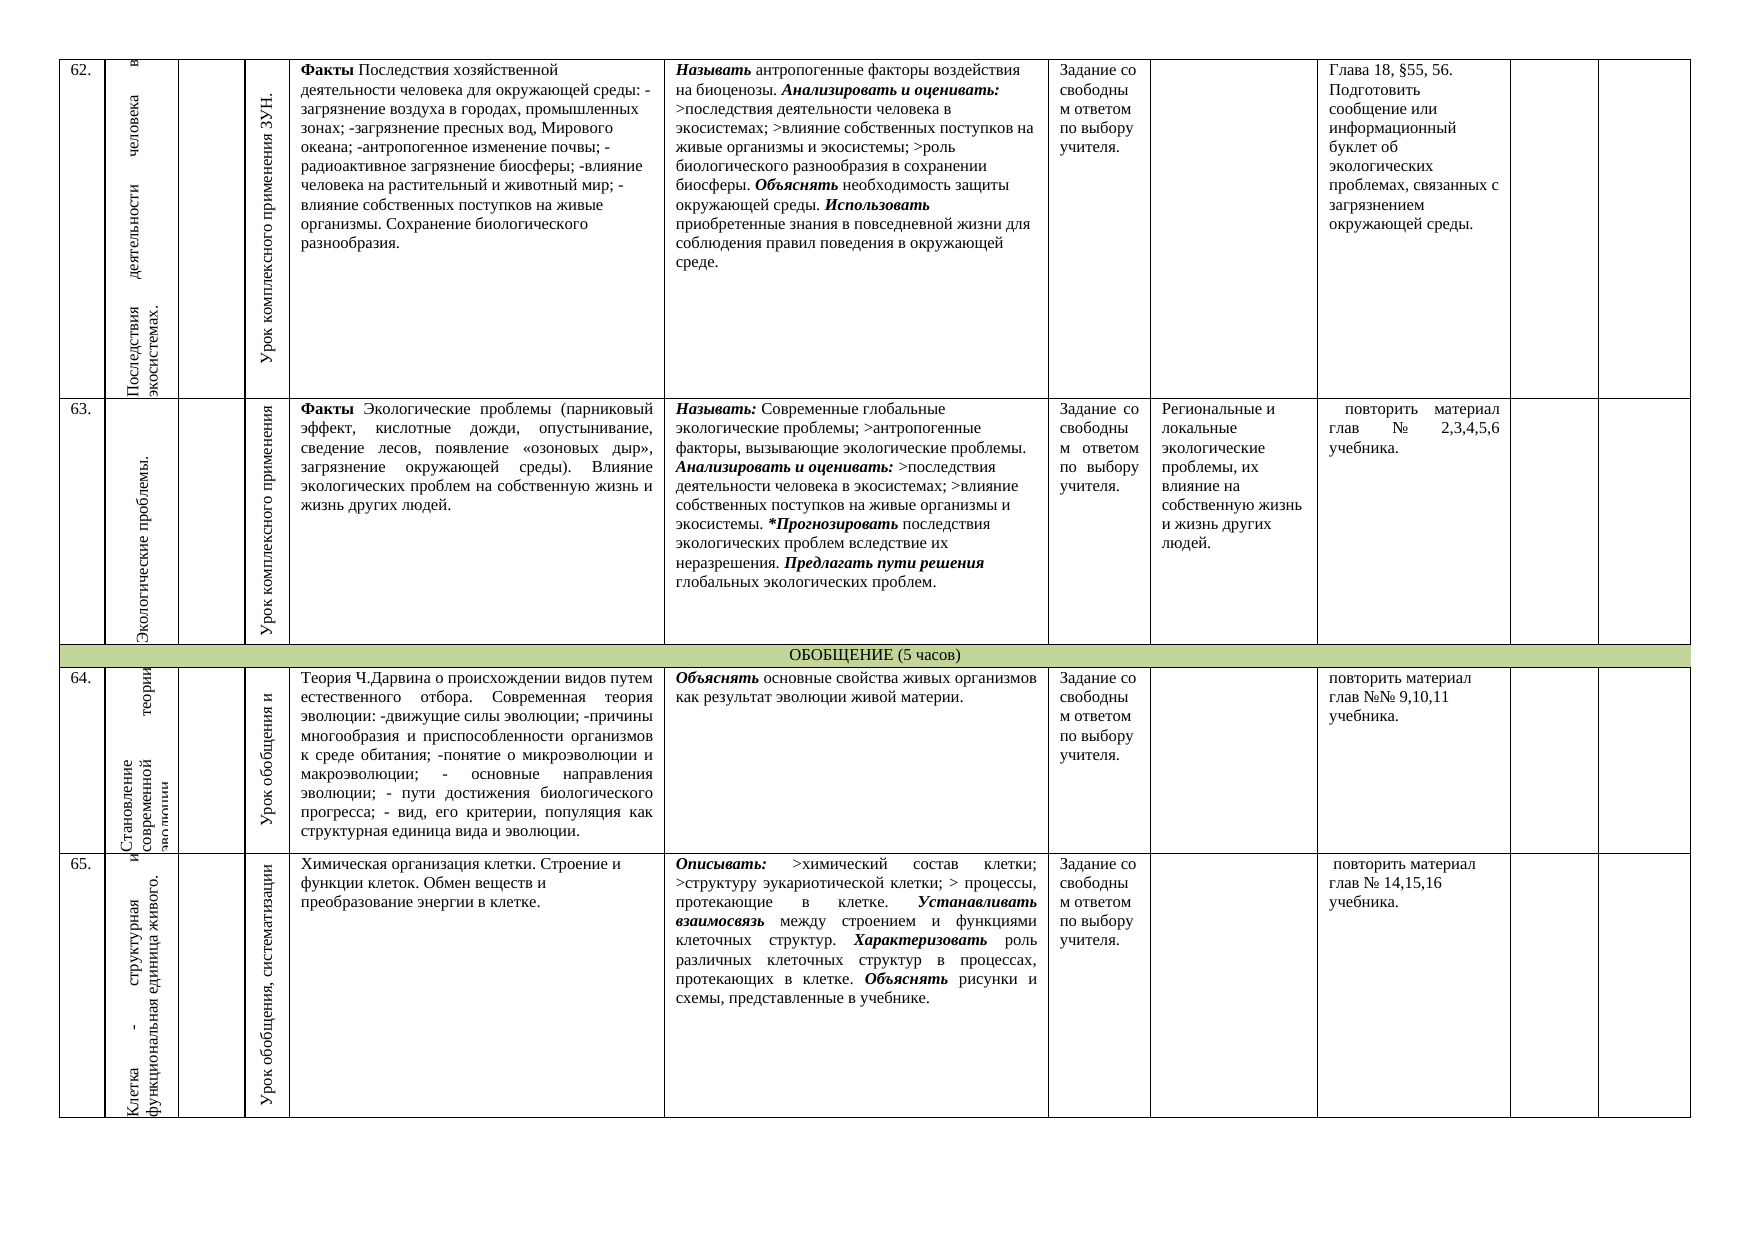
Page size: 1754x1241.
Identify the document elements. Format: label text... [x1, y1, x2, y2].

table_cell [179, 854, 244, 1117]
table_cell Становление современной теории эволюции. [106, 668, 178, 852]
table_cell Последствия деятельности человека в экосистемах. [106, 60, 178, 398]
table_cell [246, 854, 289, 1117]
table_cell Называть: Современные глобальные экологические проблемы; >антропогенные факторы, вызывающие экологические проблемы. Анализировать и оценивать: >последствия деятельности человека в экосистемах; >влияние собственных поступков на живые организмы и экосистемы. *Прогнозировать последствия экологических проблем вследствие их неразрешения. Предлагать пути решения глобальных экологических проблем. [665, 399, 1048, 643]
table_cell Называть антропогенные факторы воздействия на биоценозы. Анализировать и оценивать: >последствия деятельности человека в экосистемах; >влияние собственных поступков на живые организмы и экосистемы; >роль биологического разнообразия в сохранении биосферы. Объяснять необходимость защиты окружающей среды. Использовать приобретенные знания в повседневной жизни для соблюдения правил поведения в окружающей среде. [665, 60, 1048, 398]
table_cell Экологические проблемы. [106, 399, 178, 643]
table_cell Клетка - структурная и функциональная единица живого. [106, 854, 178, 1117]
table_cell Урок комплексного применения ЗУН. Практическая работа №8. [246, 60, 289, 398]
table_cell [1511, 60, 1598, 398]
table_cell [1049, 60, 1150, 398]
table_cell Урок комплексного применения ЗУН [246, 399, 289, 643]
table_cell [1049, 854, 1150, 1117]
table_cell [1599, 60, 1690, 398]
table_cell Глава 18, §55, 56. Подготовить сообщение или информационный буклет об экологических проблемах, связанных с загрязнением окружающей среды. [1318, 60, 1510, 398]
table_cell повторить материал глав № 2,3,4,5,6 учебника. [1318, 399, 1510, 643]
table_cell Факты Последствия хозяйственной деятельности человека для окружающей среды: -загрязнение воздуха в городах, промышленных зонах; -загрязнение пресных вод, Мирового океана; -антропогенное изменение почвы; -радиоактивное загрязнение биосферы; -влияние человека на растительный и животный мир; -влияние собственных поступков на живые организмы. Сохранение биологического разнообразия. [290, 60, 664, 398]
table_cell [1151, 668, 1317, 852]
table_cell [1151, 60, 1317, 398]
table_cell Объяснять основные свойства живых организмов как результат эволюции живой материи. [665, 668, 1048, 852]
table_cell [1599, 854, 1690, 1117]
table_cell Химическая организация клетки. Строение и функции клеток. Обмен веществ и преобразование энергии в клетке. [290, 854, 664, 1117]
table_cell Задание со свободным ответом по выбору учителя. [1049, 399, 1150, 643]
table_cell [1599, 399, 1690, 643]
table_cell [1511, 854, 1598, 1117]
table_cell [1599, 668, 1690, 852]
table_cell Задание со свободным ответом по выбору учителя. [1049, 668, 1150, 852]
table_cell [179, 668, 244, 852]
table_cell Урок обобщения и систематизации знаний. [246, 668, 289, 852]
table_cell Региональные и локальные экологические проблемы, их влияние на собственную жизнь и жизнь других людей. [1151, 399, 1317, 643]
table_cell повторить материал глав № 14,15,16 учебника. [1318, 854, 1510, 1117]
table_cell Факты Экологические проблемы (парниковый эффект, кислотные дожди, опустынивание, сведение лесов, появление «озоновых дыр», загрязнение окружающей среды). Влияние экологических проблем на собственную жизнь и жизнь других людей. [290, 399, 664, 643]
table_cell [1511, 399, 1598, 643]
table_cell 64. [60, 668, 104, 852]
table_cell 62. [60, 60, 104, 398]
table_cell [1511, 668, 1598, 852]
table_cell [1151, 854, 1317, 1117]
table_cell ОБОБЩЕНИЕ (5 часов) [60, 645, 1691, 667]
table_cell Описывать: >химический состав клетки; >структуру эукариотической клетки; > процессы, протекающие в клетке. Устанавливать взаимосвязь между строением и функциями клеточных структур. Характеризовать роль различных клеточных структур в процессах, протекающих в клетке. Объяснять рисунки и схемы, представленные в учебнике. [665, 854, 1048, 1117]
table_cell [179, 60, 244, 398]
table_cell 63. [60, 399, 104, 643]
table_cell повторить материал глав №№ 9,10,11 учебника. [1318, 668, 1510, 852]
table_cell [179, 399, 244, 643]
table_cell 65. [60, 854, 104, 1117]
table_cell Теория Ч.Дарвина о происхождении видов путем естественного отбора. Современная теория эволюции: -движущие силы эволюции; -причины многообразия и приспособленности организмов к среде обитания; -понятие о микроэволюции и макроэволюции; - основные направления эволюции; - пути достижения биологического прогресса; - вид, его критерии, популяция как структурная единица вида и эволюции. [290, 668, 664, 852]
